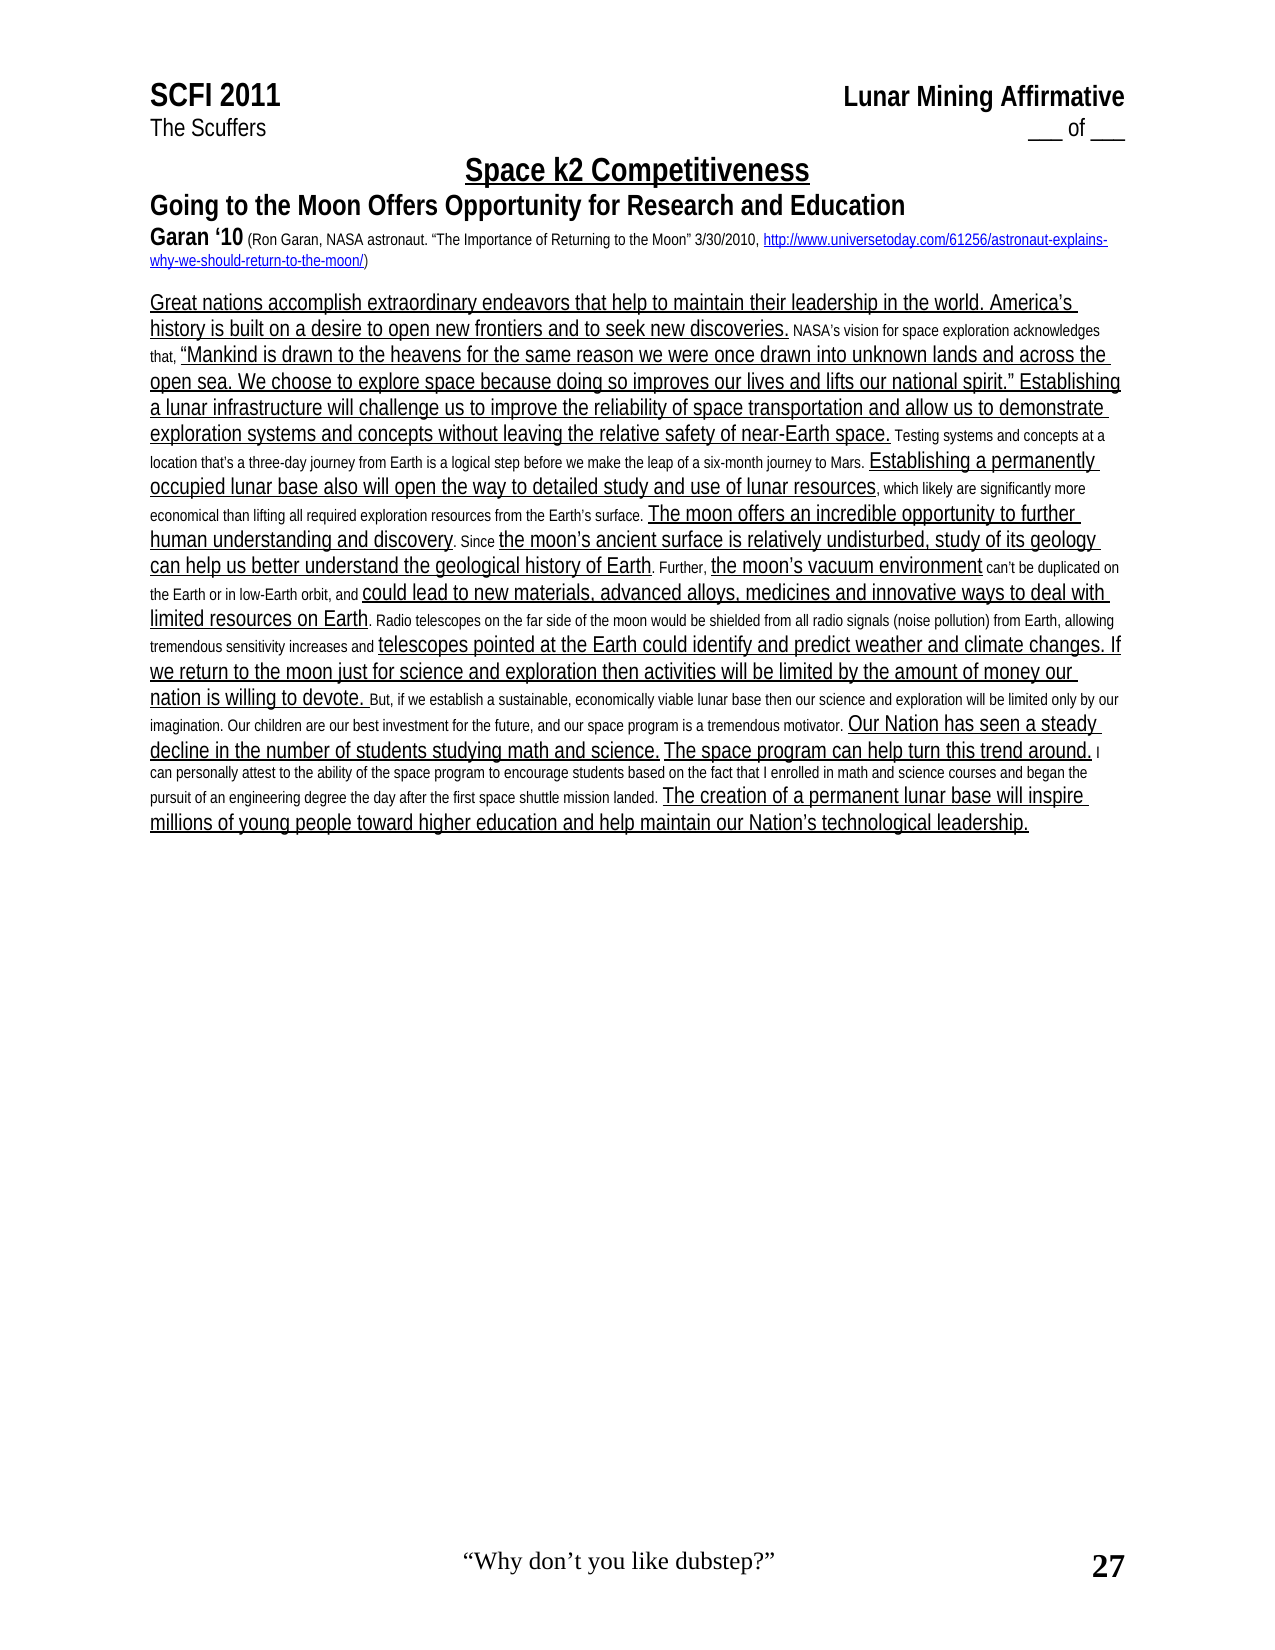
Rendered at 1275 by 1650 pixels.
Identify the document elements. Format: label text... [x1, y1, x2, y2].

text Garan ‘10 (Ron Garan, NASA astronaut. “The Importance of Returning to the Moon” 3/30/2010, http://www.universetoday.com/61256/astronaut-explains-why-we-should-return-to-the-moon/) [150, 222, 1125, 269]
text Going to the Moon Offers Opportunity for Research and Education [150, 188, 1125, 222]
text Great nations accomplish extraordinary endeavors that help to maintain their leadership in the world. America’s history is built on a desire to open new frontiers and to seek new discoveries. NASA’s vision for space exploration acknowledges that, “Mankind is drawn to the heavens for the same reason we were once drawn into unknown lands and across the open sea. We choose to explore space because doing so improves our lives and lifts our national spirit.” Establishing a lunar infrastructure will challenge us to improve the reliability of space transportation and allow us to demonstrate exploration systems and concepts without leaving the relative safety of near-Earth space. Testing systems and concepts at a location that’s a three-day journey from Earth is a logical step before we make the leap of a six-month journey to Mars. Establishing a permanently occupied lunar base also will open the way to detailed study and use of lunar resources, which likely are significantly more economical than lifting all required exploration resources from the Earth’s surface. The moon offers an incredible opportunity to further human understanding and discovery. Since the moon’s ancient surface is relatively undisturbed, study of its geology can help us better understand the geological history of Earth. Further, the moon’s vacuum environment can’t be duplicated on the Earth or in low-Earth orbit, and could lead to new materials, advanced alloys, medicines and innovative ways to deal with limited resources on Earth. Radio telescopes on the far side of the moon would be shielded from all radio signals (noise pollution) from Earth, allowing tremendous sensitivity increases and telescopes pointed at the Earth could identify and predict weather and climate changes. If we return to the moon just for science and exploration then activities will be limited by the amount of money our nation is willing to devote. But, if we establish a sustainable, economically viable lunar base then our science and exploration will be limited only by our imagination. Our children are our best investment for the future, and our space program is a tremendous motivator. Our Nation has seen a steady decline in the number of students studying math and science. The space program can help turn this trend around. I can personally attest to the ability of the space program to encourage students based on the fact that I enrolled in math and science courses and began the pursuit of an engineering degree the day after the first space shuttle mission landed. The creation of a permanent lunar base will inspire millions of young people toward higher education and help maintain our Nation’s technological leadership. [150, 289, 1125, 835]
text Space k2 Competitiveness [150, 150, 1125, 188]
